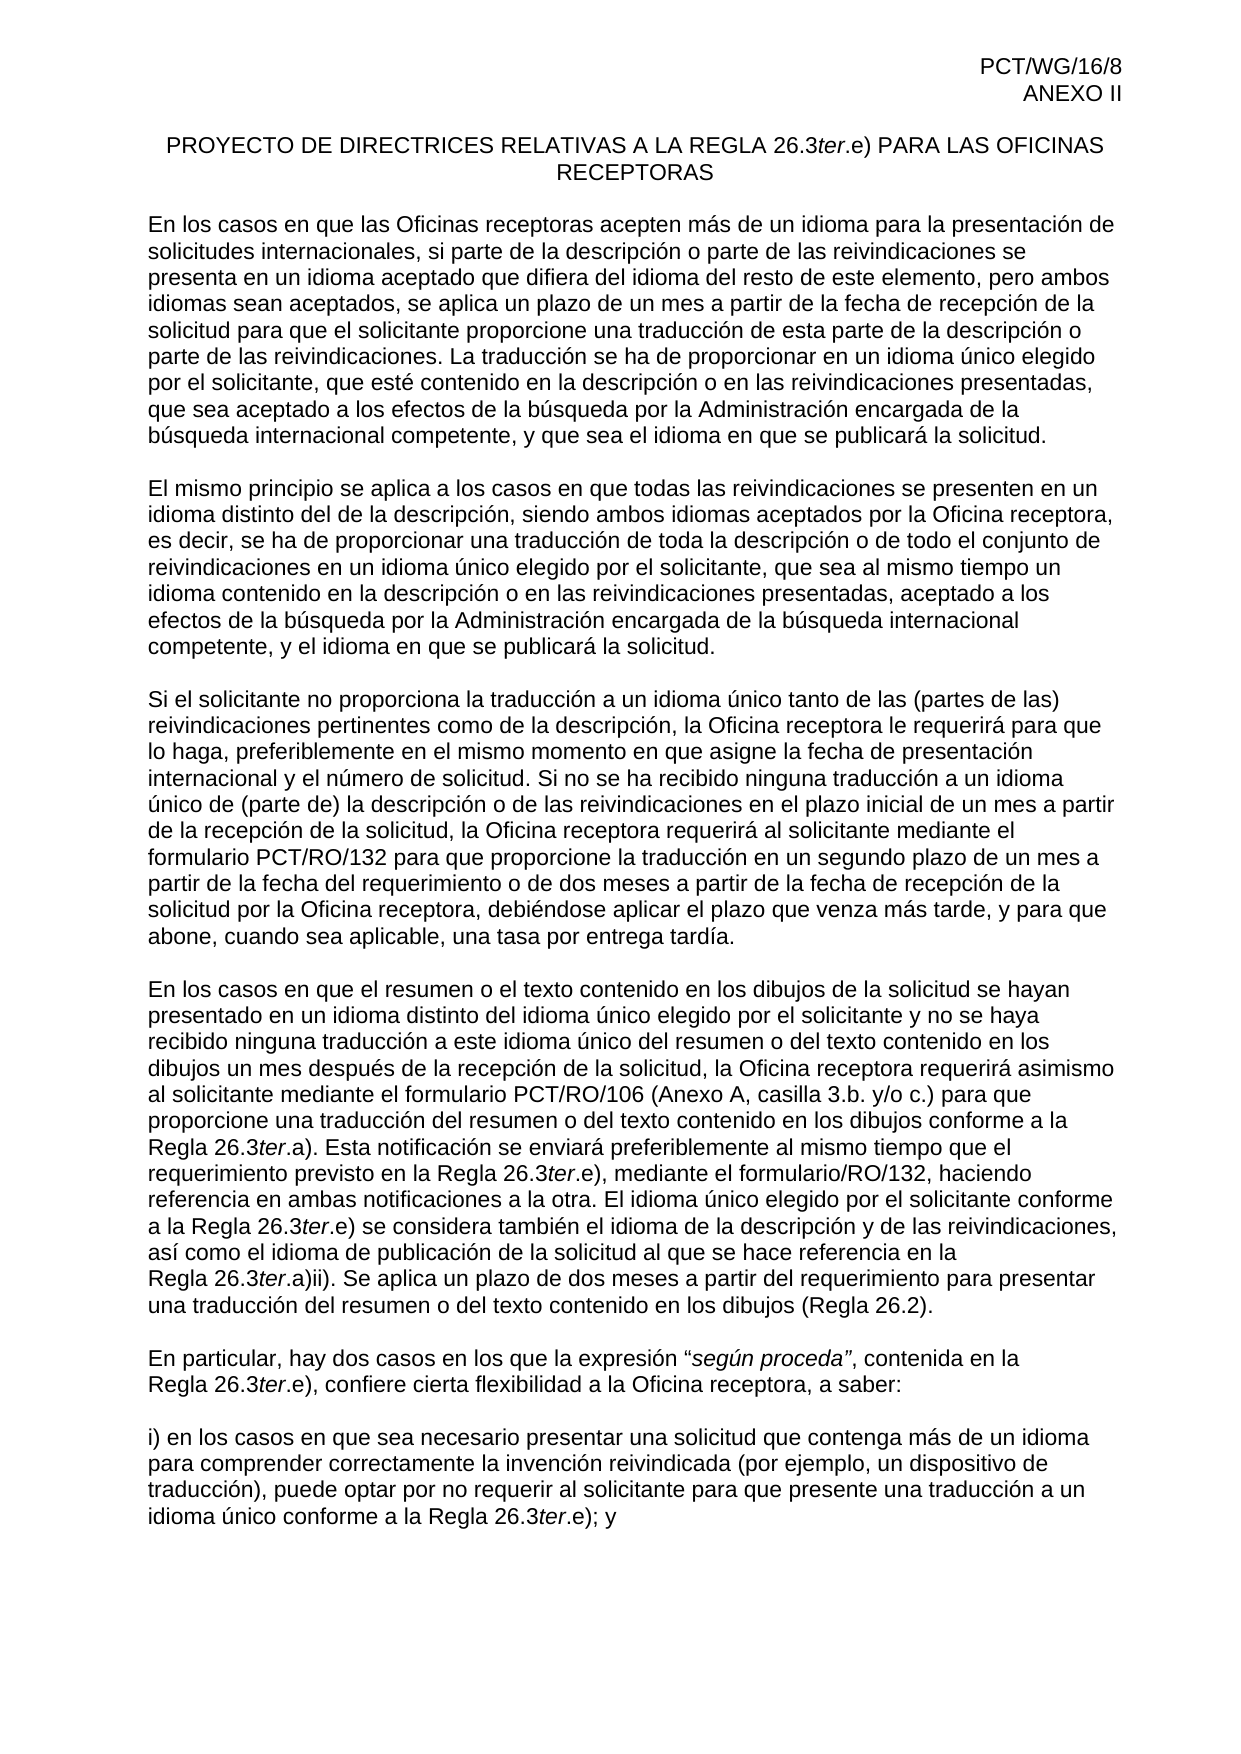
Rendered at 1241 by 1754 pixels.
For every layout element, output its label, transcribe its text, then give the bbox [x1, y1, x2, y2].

text En particular, hay dos casos en los que la expresión “según proceda”, contenida en la Regla 26.3ter.e), confiere cierta flexibilidad a la Oficina receptora, a saber: [148, 1344, 1122, 1397]
text PROYECTO DE DIRECTRICES RELATIVAS A LA REGLA 26.3ter.e) PARA LAS OFICINAS RECEPTORAS [148, 132, 1122, 185]
text En los casos en que el resumen o el texto contenido en los dibujos de la solicitud se hayan presentado en un idioma distinto del idioma único elegido por el solicitante y no se haya recibido ninguna traducción a este idioma único del resumen o del texto contenido en los dibujos un mes después de la recepción de la solicitud, la Oficina receptora requerirá asimismo al solicitante mediante el formulario PCT/RO/106 (Anexo A, casilla 3.b. y/o c.) para que proporcione una traducción del resumen o del texto contenido en los dibujos conforme a la Regla 26.3ter.a). Esta notificación se enviará preferiblemente al mismo tiempo que el requerimiento previsto en la Regla 26.3ter.e), mediante el formulario/RO/132, haciendo referencia en ambas notificaciones a la otra. El idioma único elegido por el solicitante conforme a la Regla 26.3ter.e) se considera también el idioma de la descripción y de las reivindicaciones, así como el idioma de publicación de la solicitud al que se hace referencia en la Regla 26.3ter.a)ii). Se aplica un plazo de dos meses a partir del requerimiento para presentar una traducción del resumen o del texto contenido en los dibujos (Regla 26.2). [148, 976, 1122, 1318]
text El mismo principio se aplica a los casos en que todas las reivindicaciones se presenten en un idioma distinto del de la descripción, siendo ambos idiomas aceptados por la Oficina receptora, es decir, se ha de proporcionar una traducción de toda la descripción o de todo el conjunto de reivindicaciones en un idioma único elegido por el solicitante, que sea al mismo tiempo un idioma contenido en la descripción o en las reivindicaciones presentadas, aceptado a los efectos de la búsqueda por la Administración encargada de la búsqueda internacional competente, y el idioma en que se publicará la solicitud. [148, 475, 1122, 659]
text En los casos en que las Oficinas receptoras acepten más de un idioma para la presentación de solicitudes internacionales, si parte de la descripción o parte de las reivindicaciones se presenta en un idioma aceptado que difiera del idioma del resto de este elemento, pero ambos idiomas sean aceptados, se aplica un plazo de un mes a partir de la fecha de recepción de la solicitud para que el solicitante proporcione una traducción de esta parte de la descripción o parte de las reivindicaciones. La traducción se ha de proporcionar en un idioma único elegido por el solicitante, que esté contenido en la descripción o en las reivindicaciones presentadas, que sea aceptado a los efectos de la búsqueda por la Administración encargada de la búsqueda internacional competente, y que sea el idioma en que se publicará la solicitud. [148, 211, 1122, 448]
text Si el solicitante no proporciona la traducción a un idioma único tanto de las (partes de las) reivindicaciones pertinentes como de la descripción, la Oficina receptora le requerirá para que lo haga, preferiblemente en el mismo momento en que asigne la fecha de presentación internacional y el número de solicitud. Si no se ha recibido ninguna traducción a un idioma único de (parte de) la descripción o de las reivindicaciones en el plazo inicial de un mes a partir de la recepción de la solicitud, la Oficina receptora requerirá al solicitante mediante el formulario PCT/RO/132 para que proporcione la traducción en un segundo plazo de un mes a partir de la fecha del requerimiento o de dos meses a partir de la fecha de recepción de la solicitud por la Oficina receptora, debiéndose aplicar el plazo que venza más tarde, y para que abone, cuando sea aplicable, una tasa por entrega tardía. [148, 686, 1122, 949]
text i) en los casos en que sea necesario presentar una solicitud que contenga más de un idioma para comprender correctamente la invención reivindicada (por ejemplo, un dispositivo de traducción), puede optar por no requerir al solicitante para que presente una traducción a un idioma único conforme a la Regla 26.3ter.e); y [148, 1423, 1122, 1529]
